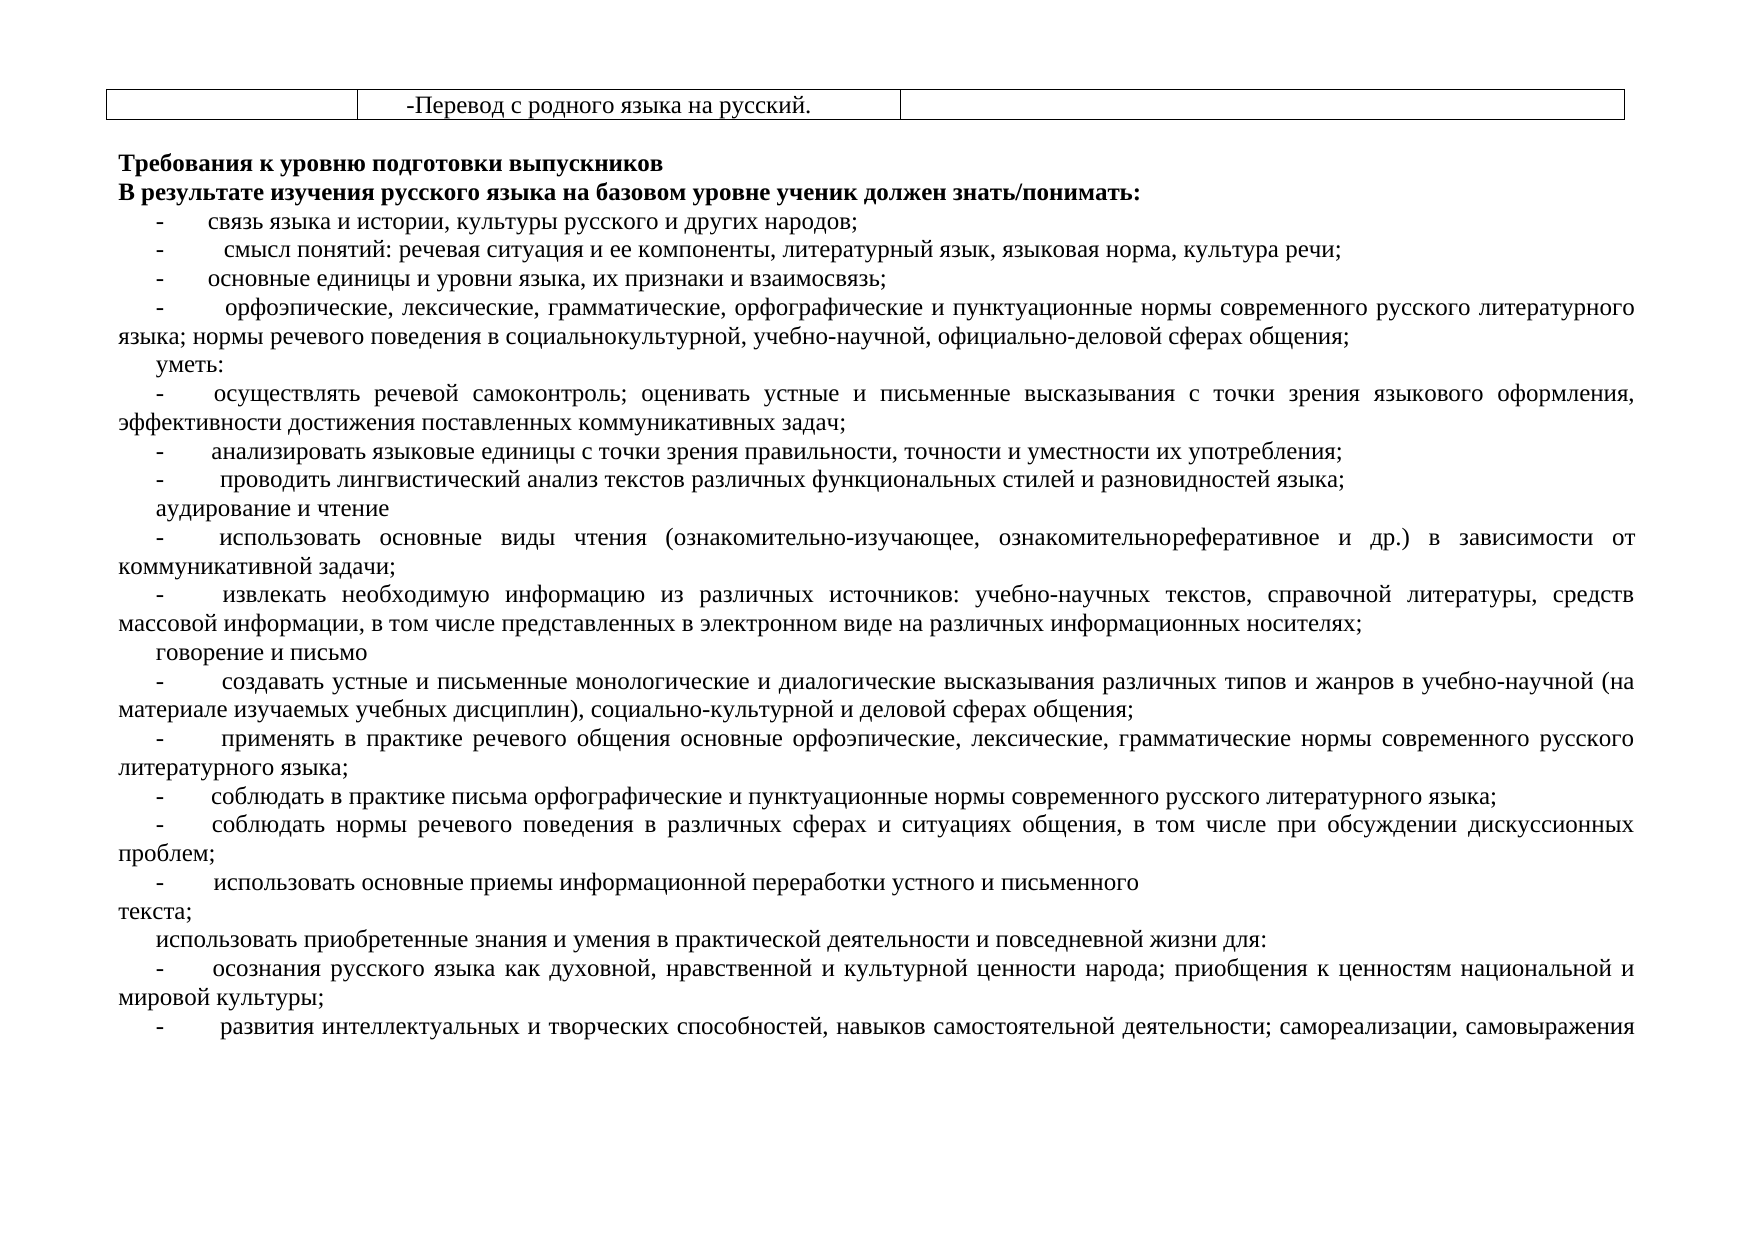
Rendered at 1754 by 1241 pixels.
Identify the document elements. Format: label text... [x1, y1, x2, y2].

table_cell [901, 90, 1624, 118]
text Требования к уровню подготовки выпускников [118, 148, 1636, 177]
text говорение и письмо [118, 637, 1636, 666]
text - основные единицы и уровни языка, их признаки и взаимосвязь; [118, 263, 1636, 292]
text - использовать основные виды чтения (ознакомительно-изучающее, ознакомительнореферативное и др.) в зависимости от коммуникативной задачи; [118, 522, 1636, 579]
text - извлекать необходимую информацию из различных источников: учебно-научных текстов, справочной литературы, средств массовой информации, в том числе представленных в электронном виде на различных информационных носителях; [118, 579, 1636, 637]
text - осуществлять речевой самоконтроль; оценивать устные и письменные высказывания с точки зрения языкового оформления, эффективности достижения поставленных коммуникативных задач; [118, 378, 1636, 436]
text использовать приобретенные знания и умения в практической деятельности и повседневной жизни для: [118, 924, 1636, 953]
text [118, 1011, 1636, 1039]
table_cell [358, 90, 900, 118]
text - соблюдать в практике письма орфографические и пунктуационные нормы современного русского литературного языка; [118, 781, 1636, 809]
text - осознания русского языка как духовной, нравственной и культурной ценности народа; приобщения к ценностям национальной и мировой культуры; [118, 953, 1636, 1011]
text - смысл понятий: речевая ситуация и ее компоненты, литературный язык, языковая норма, культура речи; [118, 234, 1636, 263]
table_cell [107, 90, 357, 118]
text - применять в практике речевого общения основные орфоэпические, лексические, грамматические нормы современного русского литературного языка; [118, 723, 1636, 781]
text - соблюдать нормы речевого поведения в различных сферах и ситуациях общения, в том числе при обсуждении дискуссионных проблем; [118, 809, 1636, 867]
text - создавать устные и письменные монологические и диалогические высказывания различных типов и жанров в учебно-научной (на материале изучаемых учебных дисциплин), социально-культурной и деловой сферах общения; [118, 666, 1636, 723]
text В результате изучения русского языка на базовом уровне ученик должен знать/понимать: [118, 177, 1636, 206]
text - проводить лингвистический анализ текстов различных функциональных стилей и разновидностей языка; [118, 464, 1636, 493]
text - связь языка и истории, культуры русского и других народов; [118, 206, 1636, 234]
text аудирование и чтение [118, 493, 1636, 522]
text уметь: [118, 349, 1636, 378]
text - орфоэпические, лексические, грамматические, орфографические и пунктуационные нормы современного русского литературного языка; нормы речевого поведения в социальнокультурной, учебно-научной, официально-деловой сферах общения; [118, 292, 1636, 349]
text - анализировать языковые единицы с точки зрения правильности, точности и уместности их употребления; [118, 436, 1636, 464]
text текста; [118, 896, 1636, 924]
text - использовать основные приемы информационной переработки устного и письменного [118, 867, 1636, 896]
